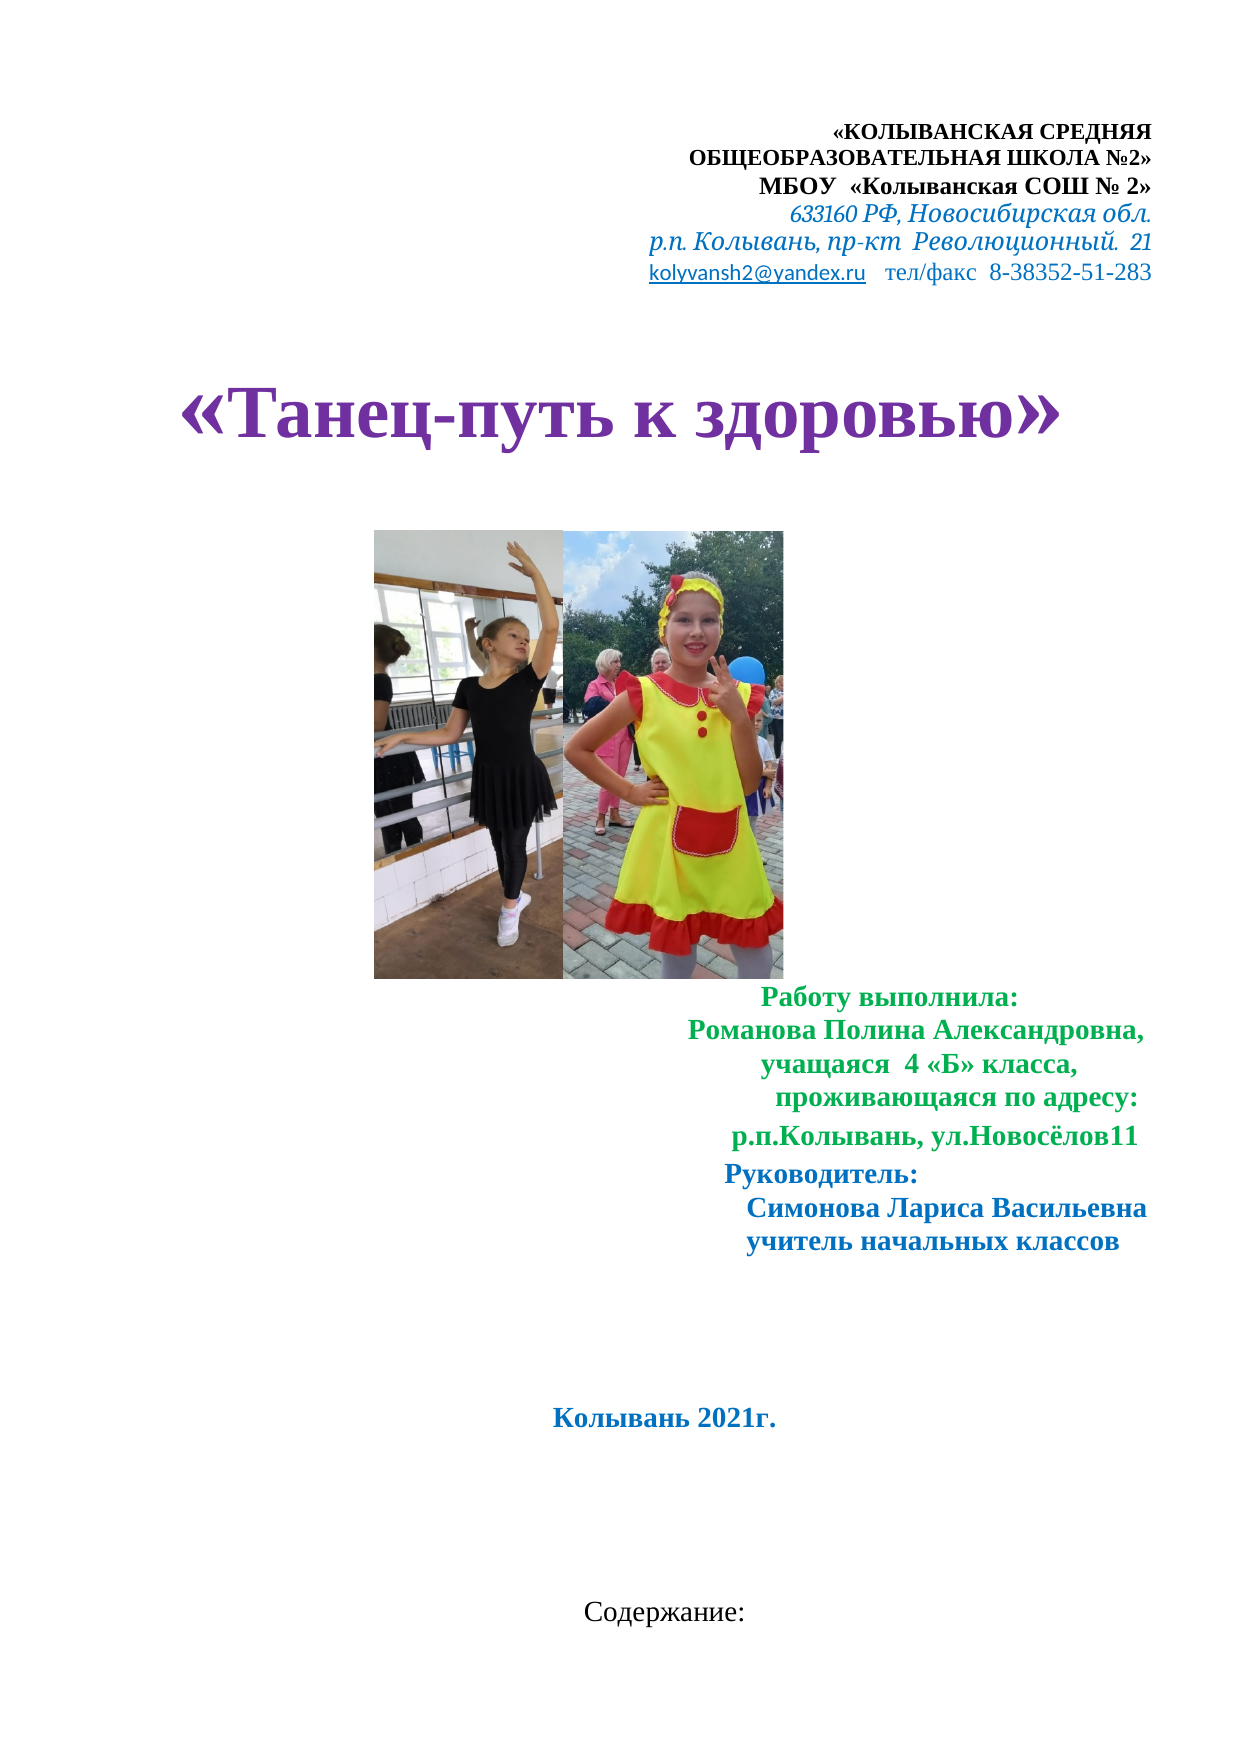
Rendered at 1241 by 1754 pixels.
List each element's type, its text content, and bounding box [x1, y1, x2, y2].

text Колывань 2021г. [177, 1400, 1152, 1434]
text Руководитель: [177, 1156, 1152, 1190]
text р.п.Колывань, ул.Новосёлов11 [177, 1118, 1152, 1151]
text «Танец-путь к здоровью» [177, 344, 1152, 459]
text Работу выполнила: [177, 979, 1152, 1012]
text Содержание: [177, 1594, 1152, 1627]
text Романова Полина Александровна, [177, 1012, 1152, 1046]
text «КОЛЫВАНСКАЯ СРЕДНЯЯ [177, 118, 1152, 144]
text ОБЩЕОБРАЗОВАТЕЛЬНАЯ ШКОЛА №2» [177, 144, 1152, 171]
text МБОУ «Колыванская СОШ № 2» [177, 171, 1152, 199]
text учитель начальных классов [177, 1223, 1152, 1257]
picture [374, 530, 784, 979]
text проживающаяся по адресу: [177, 1079, 1152, 1113]
subtitle р.п. Колывань, пр-кт Революционный. 21 [177, 228, 1152, 257]
text kolyvansh2@yandex.ru тел/факс 8-38352-51-283 [177, 257, 1152, 286]
text учащаяся 4 «Б» класса, [177, 1046, 1152, 1079]
text Симонова Лариса Васильевна [177, 1190, 1152, 1223]
subtitle 633160 РФ, Новосибирская обл. [177, 199, 1152, 228]
